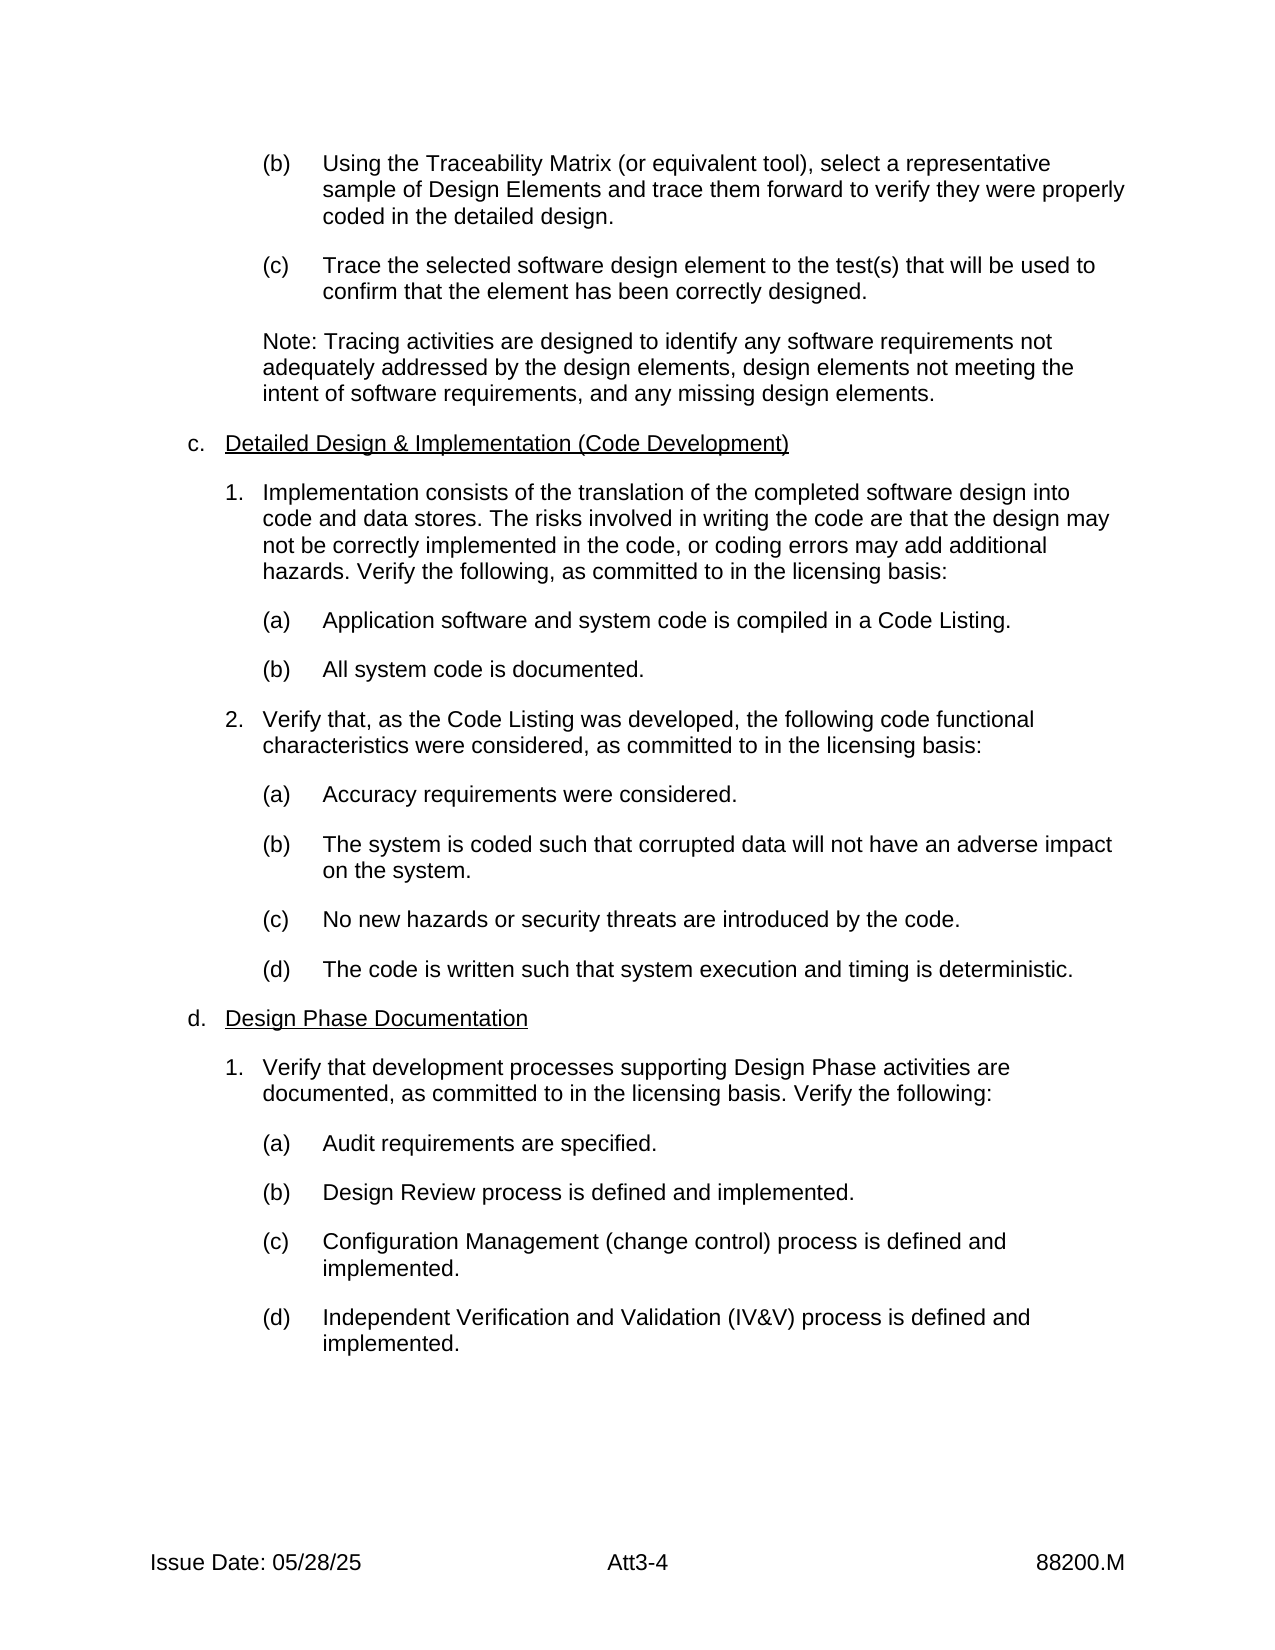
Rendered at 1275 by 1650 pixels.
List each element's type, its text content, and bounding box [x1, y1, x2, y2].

list Independent Verification and Validation (IV&V) process is defined and implemented. [262, 1304, 1125, 1357]
list No new hazards or security threats are introduced by the code. [262, 906, 1125, 933]
list Audit requirements are specified. [262, 1130, 1125, 1156]
list Configuration Management (change control) process is defined and implemented. [262, 1228, 1125, 1281]
list Verify that development processes supporting Design Phase activities are documented, as committed to in the licensing basis. Verify the following: [225, 1054, 1125, 1107]
list Application software and system code is compiled in a Code Listing. [262, 607, 1125, 633]
text Note: Tracing activities are designed to identify any software requirements not adequately addressed by the design elements, design elements not meeting the intent of software requirements, and any missing design elements. [262, 328, 1125, 407]
list Trace the selected software design element to the test(s) that will be used to confirm that the element has been correctly designed. [262, 252, 1125, 305]
list All system code is documented. [262, 656, 1125, 683]
list Verify that, as the Code Listing was developed, the following code functional characteristics were considered, as committed to in the licensing basis: [225, 706, 1125, 758]
list Detailed Design & Implementation (Code Development) [187, 429, 1125, 456]
list Implementation consists of the translation of the completed software design into code and data stores. The risks involved in writing the code are that the design may not be correctly implemented in the code, or coding errors may add additional hazards. Verify the following, as committed to in the licensing basis: [225, 479, 1125, 584]
list Design Phase Documentation [187, 1005, 1125, 1031]
list Using the Traceability Matrix (or equivalent tool), select a representative sample of Design Elements and trace them forward to verify they were properly coded in the detailed design. [262, 150, 1125, 229]
list Design Review process is defined and implemented. [262, 1179, 1125, 1205]
list Accuracy requirements were considered. [262, 781, 1125, 808]
list The code is written such that system execution and timing is deterministic. [262, 956, 1125, 982]
list The system is coded such that corrupted data will not have an adverse impact on the system. [262, 831, 1125, 883]
